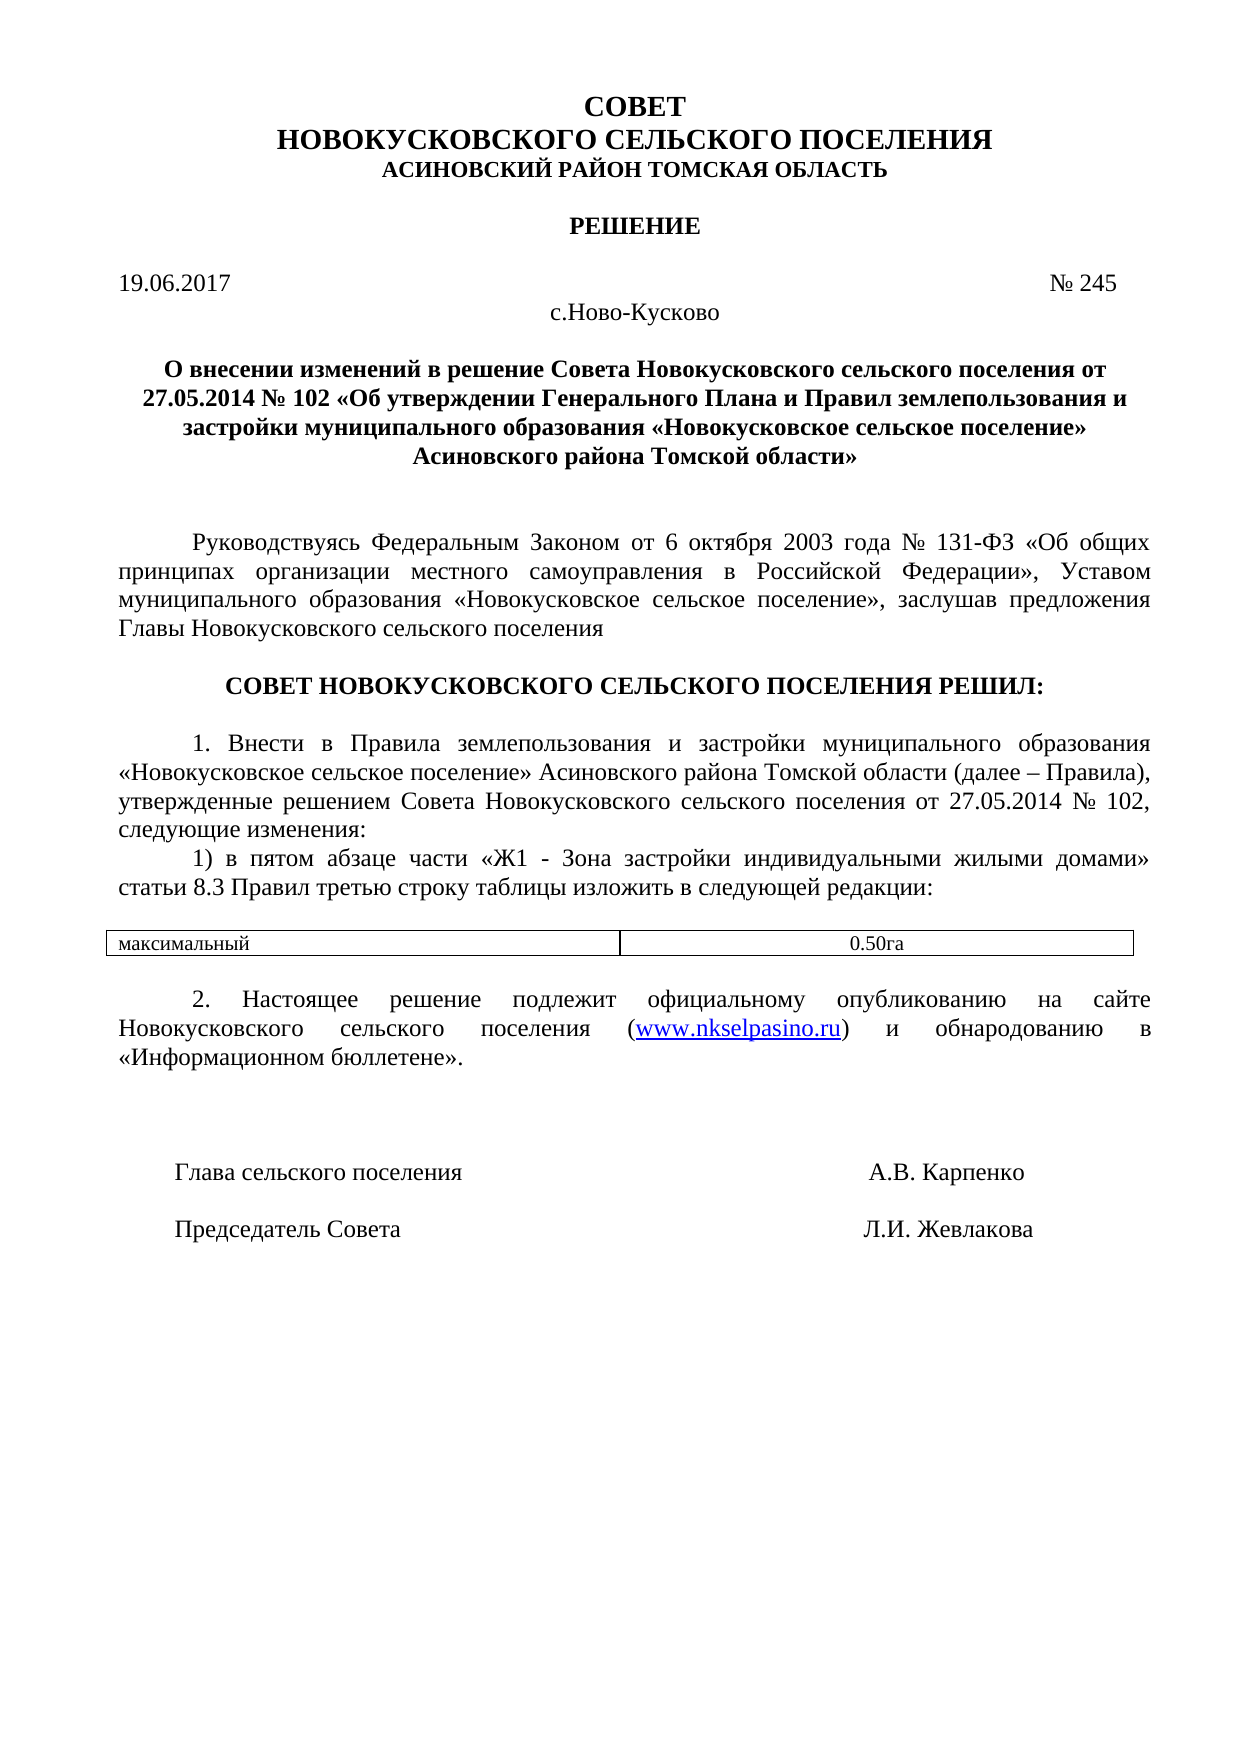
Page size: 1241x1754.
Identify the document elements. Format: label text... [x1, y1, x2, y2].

text Председатель Совета Л.И. Жевлакова [118, 1214, 1152, 1243]
text АСИНОВСКИЙ РАЙОН ТОМСКАЯ ОБЛАСТЬ [118, 156, 1152, 182]
text РЕШЕНИЕ [118, 211, 1152, 239]
text Руководствуясь Федеральным Законом от 6 октября 2003 года № 131-ФЗ «Об общих принципах организации местного самоуправления в Российской Федерации», Уставом муниципального образования «Новокусковское сельское поселение», заслушав предложения Главы Новокусковского сельского поселения [118, 527, 1152, 642]
text 1) в пятом абзаце части «Ж1 - Зона застройки индивидуальными жилыми домами» статьи 8.3 Правил третью строку таблицы изложить в следующей редакции: [118, 843, 1152, 901]
text 19.06.2017 № 245 [118, 268, 1152, 297]
text 1. Внести в Правила землепользования и застройки муниципального образования «Новокусковское сельское поселение» Асиновского района Томской области (далее – Правила), утвержденные решением Совета Новокусковского сельского поселения от 27.05.2014 № 102, следующие изменения: [118, 728, 1152, 843]
text СОВЕТ НОВОКУСКОВСКОГО СЕЛЬСКОГО ПОСЕЛЕНИЯ РЕШИЛ: [118, 671, 1152, 699]
text СОВЕТ [118, 89, 1152, 122]
text НОВОКУСКОВСКОГО СЕЛЬСКОГО ПОСЕЛЕНИЯ [118, 122, 1152, 156]
text с.Ново-Кусково [118, 297, 1152, 326]
text Глава сельского поселения А.В. Карпенко [118, 1157, 1152, 1186]
table_header максимальный [107, 931, 619, 955]
text О внесении изменений в решение Совета Новокусковского сельского поселения от 27.05.2014 № 102 «Об утверждении Генерального Плана и Правил землепользования и застройки муниципального образования «Новокусковское сельское поселение» Асиновского района Томской области» [118, 354, 1152, 469]
table_header 0.50га [621, 931, 1133, 955]
text 2. Настоящее решение подлежит официальному опубликованию на сайте Новокусковского сельского поселения (www.nkselpasino.ru) и обнародованию в «Информационном бюллетене». [118, 984, 1152, 1071]
